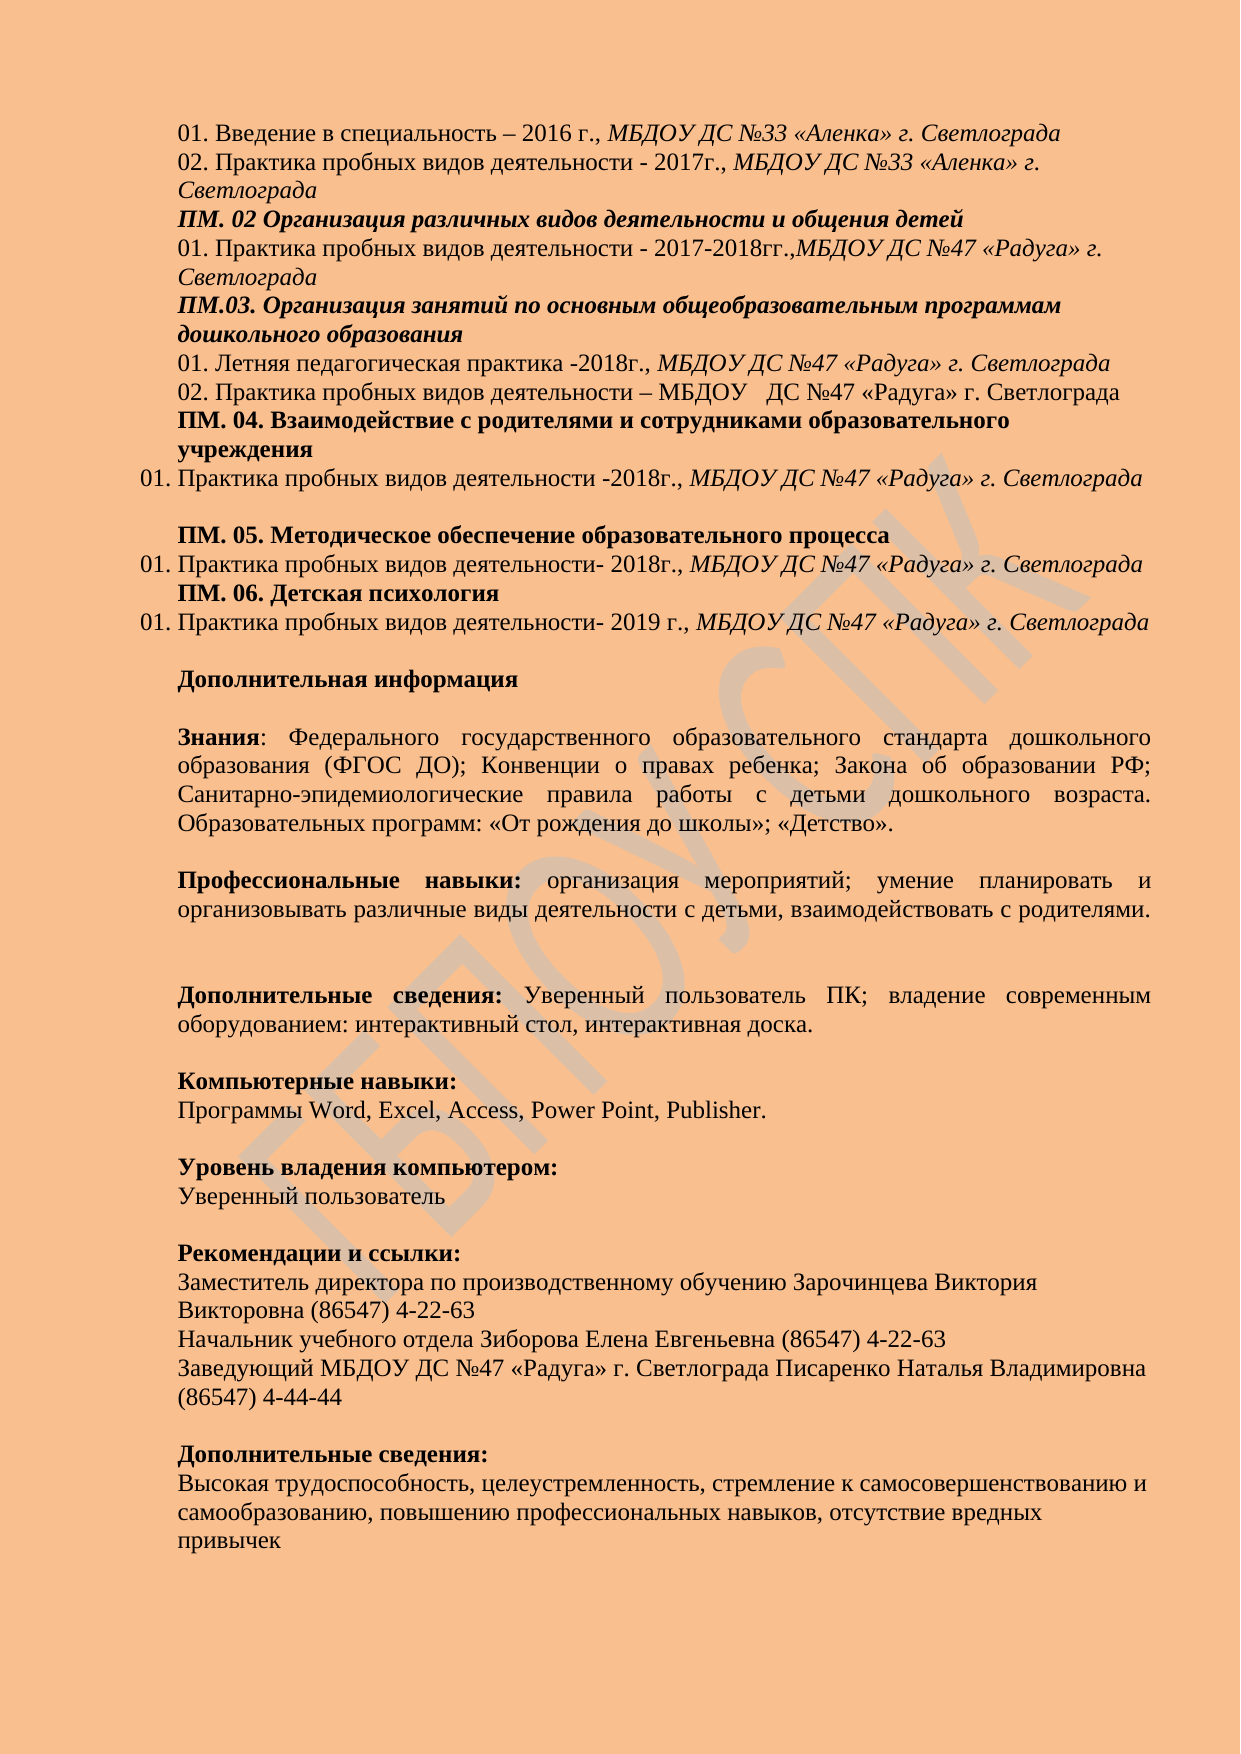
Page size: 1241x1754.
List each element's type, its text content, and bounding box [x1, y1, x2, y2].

text Компьютерные навыки: [177, 1066, 1152, 1095]
text Рекомендации и ссылки: [177, 1238, 1152, 1267]
text ПМ. 05. Методическое обеспечение образовательного процесса [177, 521, 1152, 549]
text 01. Летняя педагогическая практика -2018г., МБДОУ ДС №47 «Радуга» г. Светлограда [177, 348, 1152, 377]
text Дополнительные сведения: [177, 1439, 1152, 1468]
text Дополнительная информация [177, 664, 1152, 693]
list Практика пробных видов деятельности- 2019 г., МБДОУ ДС №47 «Радуга» г. Светлограда [140, 607, 1152, 636]
text Дополнительные сведения: Уверенный пользователь ПК; владение современным оборудованием: интерактивный стол, интерактивная доска. [177, 980, 1152, 1037]
text Заведующий МБДОУ ДС №47 «Радуга» г. Светлограда Писаренко Наталья Владимировна (86547) 4-44-44 [177, 1353, 1152, 1410]
text Начальник учебного отдела Зиборова Елена Евгеньевна (86547) 4-22-63 [177, 1324, 1152, 1353]
text Уровень владения компьютером: [177, 1152, 1152, 1181]
text 01. Введение в специальность – 2016 г., МБДОУ ДС №33 «Аленка» г. Светлограда [177, 118, 1152, 147]
text Программы Word, Excel, Access, Power Point, Publisher. [177, 1095, 1152, 1124]
text Профессиональные навыки: организация мероприятий; умение планировать и организовывать различные виды деятельности с детьми, взаимодействовать с родителями. [177, 837, 1152, 980]
text 02. Практика пробных видов деятельности - 2017г., МБДОУ ДС №33 «Аленка» г. Светлограда [177, 147, 1152, 204]
text Высокая трудоспособность, целеустремленность, стремление к самосовершенствованию и самообразованию, повышению профессиональных навыков, отсутствие вредных привычек [177, 1468, 1152, 1554]
text 02. Практика пробных видов деятельности – МБДОУ ДС №47 «Радуга» г. Светлограда [177, 377, 1152, 406]
text Знания: Федерального государственного образовательного стандарта дошкольного образования (ФГОС ДО); Конвенции о правах ребенка; Закона об образовании РФ; Санитарно-эпидемиологические правила работы с детьми дошкольного возраста. Образовательных программ: «От рождения до школы»; «Детство». [177, 722, 1152, 837]
text Заместитель директора по производственному обучению Зарочинцева Виктория Викторовна (86547) 4-22-63 [177, 1267, 1152, 1324]
text ПМ. 06. Детская психология [177, 578, 1152, 607]
text 01. Практика пробных видов деятельности - 2017-2018гг.,МБДОУ ДС №47 «Радуга» г. Светлограда [177, 233, 1152, 291]
list Практика пробных видов деятельности -2018г., МБДОУ ДС №47 «Радуга» г. Светлограда [140, 463, 1152, 492]
list Практика пробных видов деятельности- 2018г., МБДОУ ДС №47 «Радуга» г. Светлограда [140, 549, 1152, 578]
text ПМ. 02 Организация различных видов деятельности и общения детей [177, 204, 1152, 233]
text Уверенный пользователь [177, 1181, 1152, 1210]
text ПМ.03. Организация занятий по основным общеобразовательным программам дошкольного образования [177, 291, 1152, 348]
text ПМ. 04. Взаимодействие с родителями и сотрудниками образовательного учреждения [177, 406, 1152, 463]
